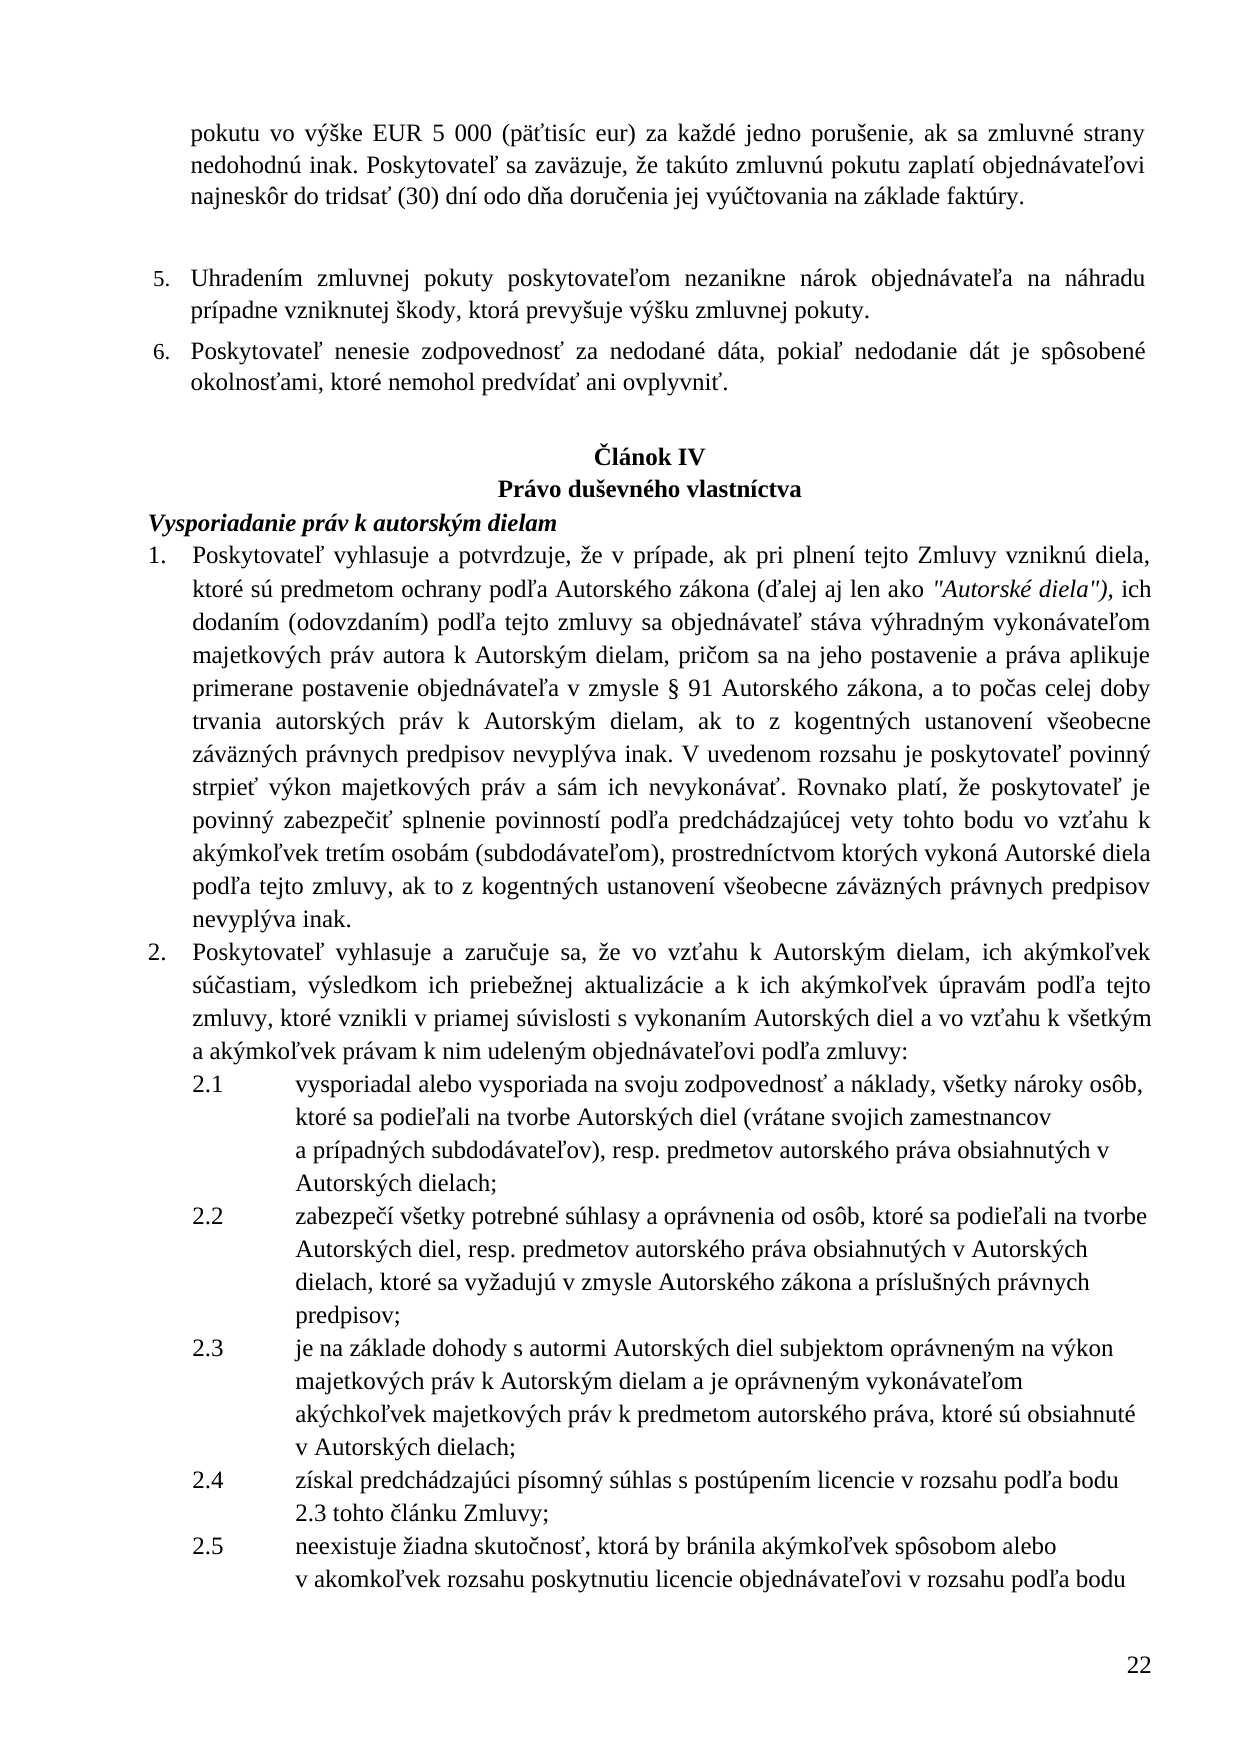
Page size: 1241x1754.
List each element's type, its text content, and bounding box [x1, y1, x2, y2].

text 1. Poskytovateľ vyhlasuje a potvrdzuje, že v prípade, ak pri plnení tejto Zmluvy vzniknú diela, ktoré sú predmetom ochrany podľa Autorského zákona (ďalej aj len ako "Autorské diela"), ich dodaním (odovzdaním) podľa tejto zmluvy sa objednávateľ stáva výhradným vykonávateľom majetkových práv autora k Autorským dielam, pričom sa na jeho postavenie a práva aplikuje primerane postavenie objednávateľa v zmysle § 91 Autorského zákona, a to počas celej doby trvania autorských práv k Autorským dielam, ak to z kogentných ustanovení všeobecne záväzných právnych predpisov nevyplýva inak. V uvedenom rozsahu je poskytovateľ povinný strpieť výkon majetkových práv a sám ich nevykonávať. Rovnako platí, že poskytovateľ je povinný zabezpečiť splnenie povinností podľa predchádzajúcej vety tohto bodu vo vzťahu k akýmkoľvek tretím osobám (subdodávateľom), prostredníctvom ktorých vykoná Autorské diela podľa tejto zmluvy, ak to z kogentných ustanovení všeobecne záväzných právnych predpisov nevyplýva inak. [148, 541, 1152, 933]
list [153, 118, 1146, 210]
list Poskytovateľ nenesie zodpovednosť za nedodané dáta, pokiaľ nedodanie dát je spôsobené okolnosťami, ktoré nemohol predvídať ani ovplyvniť. [153, 336, 1146, 396]
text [192, 1531, 1152, 1593]
text Článok IV [148, 442, 1152, 470]
text Právo duševného vlastníctva [148, 474, 1152, 503]
text 2.3 je na základe dohody s autormi Autorských diel subjektom oprávneným na výkon [192, 1333, 1152, 1362]
text majetkových práv k Autorským dielam a je oprávneným vykonávateľom akýchkoľvek majetkových práv k predmetom autorského práva, ktoré sú obsiahnuté v Autorských dielach; [295, 1366, 1152, 1461]
text 2.2 zabezpečí všetky potrebné súhlasy a oprávnenia od osôb, ktoré sa podieľali na tvorbe Autorských diel, resp. predmetov autorského práva obsiahnutých v Autorských dielach, ktoré sa vyžadujú v zmysle Autorského zákona a príslušných právnych predpisov; [192, 1201, 1152, 1329]
text 2.4 získal predchádzajúci písomný súhlas s postúpením licencie v rozsahu podľa bodu 2.3 tohto článku Zmluvy; [192, 1465, 1152, 1527]
text 2. Poskytovateľ vyhlasuje a zaručuje sa, že vo vzťahu k Autorským dielam, ich akýmkoľvek súčastiam, výsledkom ich priebežnej aktualizácie a k ich akýmkoľvek úpravám podľa tejto zmluvy, ktoré vznikli v priamej súvislosti s vykonaním Autorských diel a vo vzťahu k všetkým a akýmkoľvek právam k nim udeleným objednávateľovi podľa zmluvy: [148, 937, 1152, 1065]
text Vysporiadanie práv k autorským dielam [148, 508, 1152, 536]
list Uhradením zmluvnej pokuty poskytovateľom nezanikne nárok objednávateľa na náhradu prípadne vzniknutej škody, ktorá prevyšuje výšku zmluvnej pokuty. [153, 263, 1146, 324]
text 2.1 vysporiadal alebo vysporiada na svoju zodpovednosť a náklady, všetky nároky osôb, ktoré sa podieľali na tvorbe Autorských diel (vrátane svojich zamestnancov a prípadných subdodávateľov), resp. predmetov autorského práva obsiahnutých v Autorských dielach; [192, 1069, 1152, 1197]
